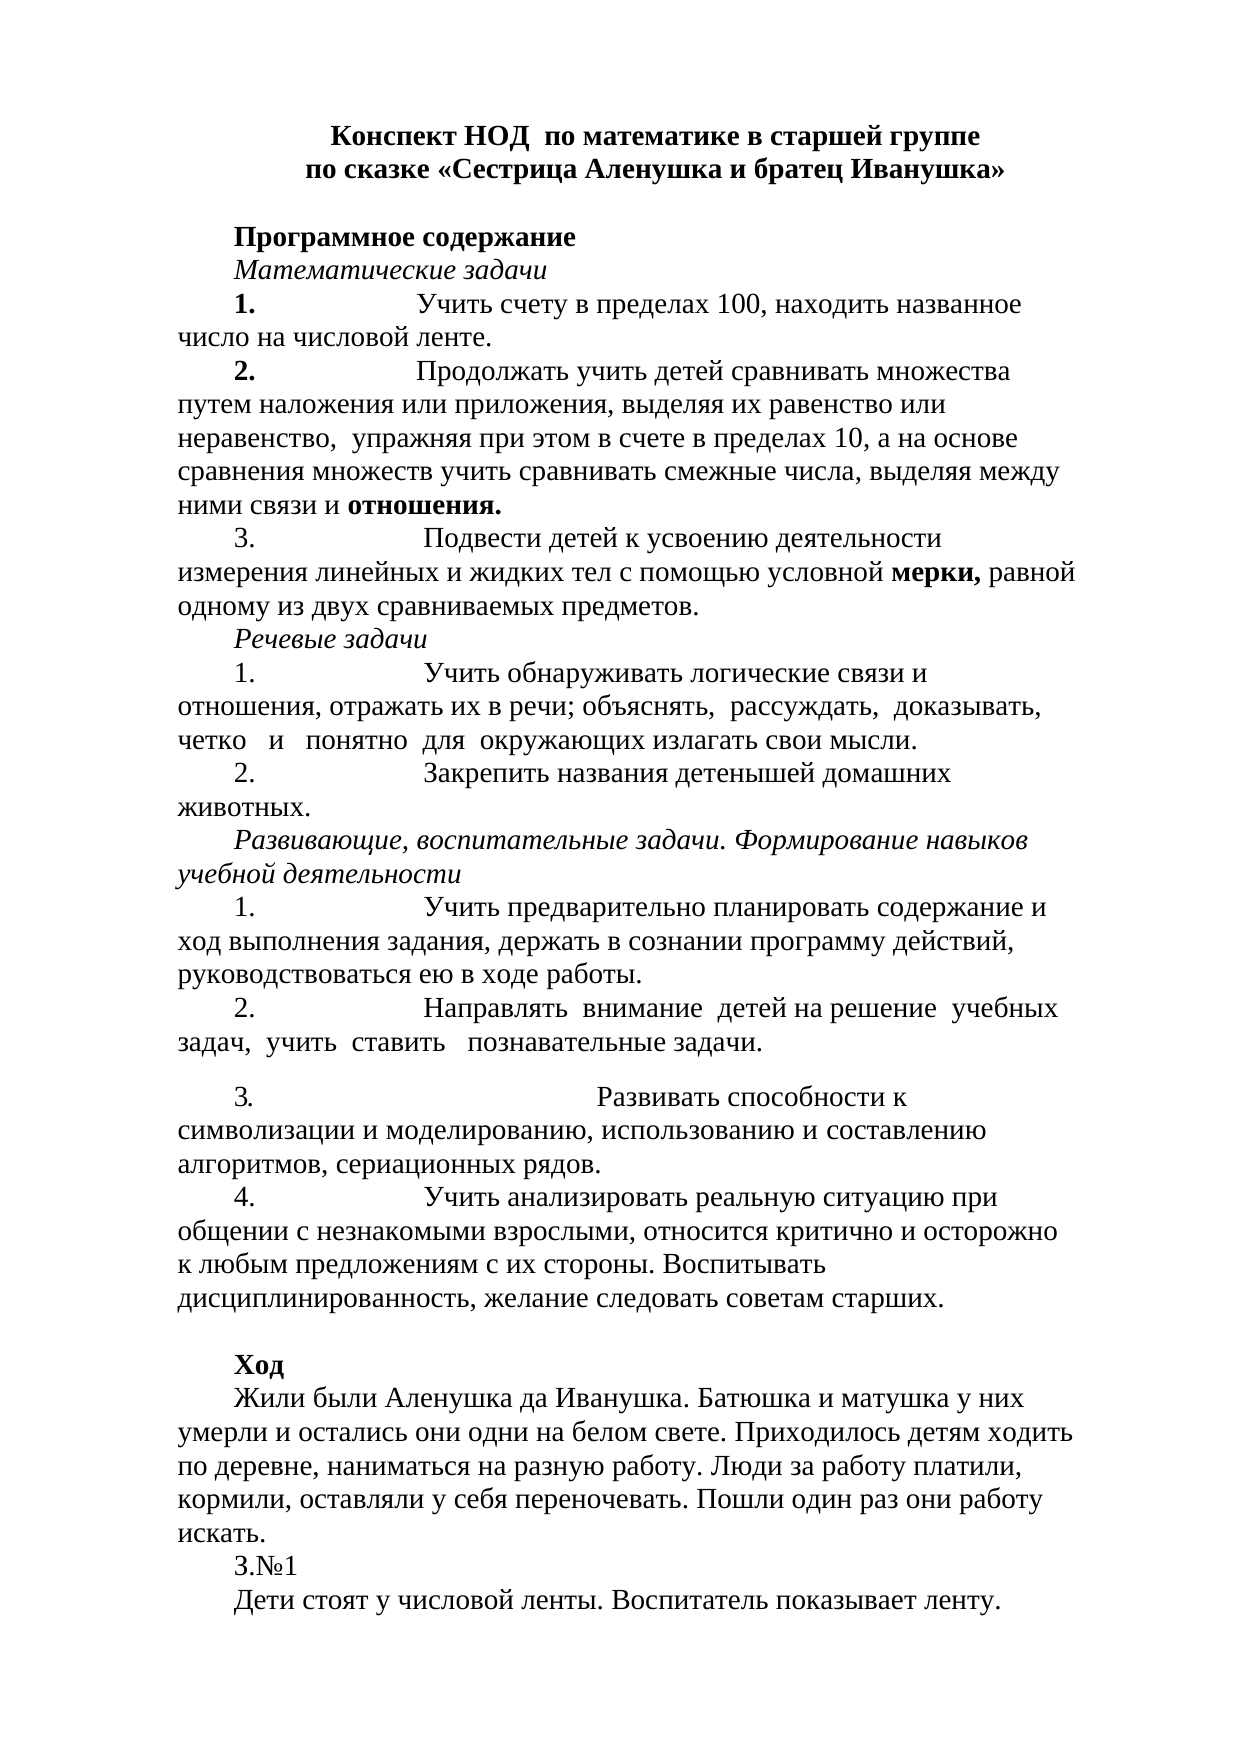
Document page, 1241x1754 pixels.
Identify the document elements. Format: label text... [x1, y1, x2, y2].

text Развивающие, воспитательные задачи. Формирование навыков учебной деятельности [177, 822, 1077, 889]
text 2. Продолжать учить детей сравнивать множества путем наложения или приложения, выделяя их равенство или неравенство, упражняя при этом в счете в пределах 10, а на основе сравнения множеств учить сравнивать смежные числа, выделяя между ними связи и отношения. [177, 353, 1077, 521]
text по сказке «Сестрица Аленушка и братец Иванушка» [177, 152, 1077, 185]
text 3. Развивать способности к символизации и моделированию, использованию и составлению алгоритмов, сериационных рядов. [177, 1079, 1077, 1179]
text 1. Учить обнаруживать логические связи и отношения, отражать их в речи; объяснять, рассуждать, доказывать, четко и понятно для окружающих излагать свои мысли. [177, 655, 1077, 755]
text Ход [177, 1347, 1077, 1381]
text Жили были Аленушка да Иванушка. Батюшка и матушка у них умерли и остались они одни на белом свете. Приходилось детям ходить по деревне, наниматься на разную работу. Люди за работу платили, кормили, оставляли у себя переночевать. Пошли один раз они работу искать. [177, 1381, 1077, 1548]
text Конспект НОД по математике в старшей группе [177, 118, 1077, 152]
text Речевые задачи [177, 621, 1077, 655]
text 1. Учить предварительно планировать содержание и ход выполнения задания, держать в сознании программу действий, руководствоваться ею в ходе работы. [177, 889, 1077, 990]
text Математические задачи [177, 252, 1077, 286]
text Программное содержание [177, 219, 1077, 252]
text 3. Подвести детей к усвоению деятельности измерения линейных и жидких тел с помощью условной мерки, равной одному из двух сравниваемых предметов. [177, 521, 1077, 621]
text 2. Направлять внимание детей на решение учебных задач, учить ставить познавательные задачи. [177, 990, 1077, 1057]
text 4. Учить анализировать реальную ситуацию при общении с незнакомыми взрослыми, относится критично и осторожно к любым предложениям с их стороны. Воспитывать дисциплинированность, желание следовать советам старших. [177, 1179, 1077, 1313]
text 1. Учить счету в пределах 100, находить названное число на числовой ленте. [177, 286, 1077, 353]
text 2. Закрепить названия детенышей домашних животных. [177, 755, 1077, 822]
text Дети стоят у числовой ленты. Воспитатель показывает ленту. [177, 1582, 1077, 1615]
text З.№1 [177, 1548, 1077, 1582]
